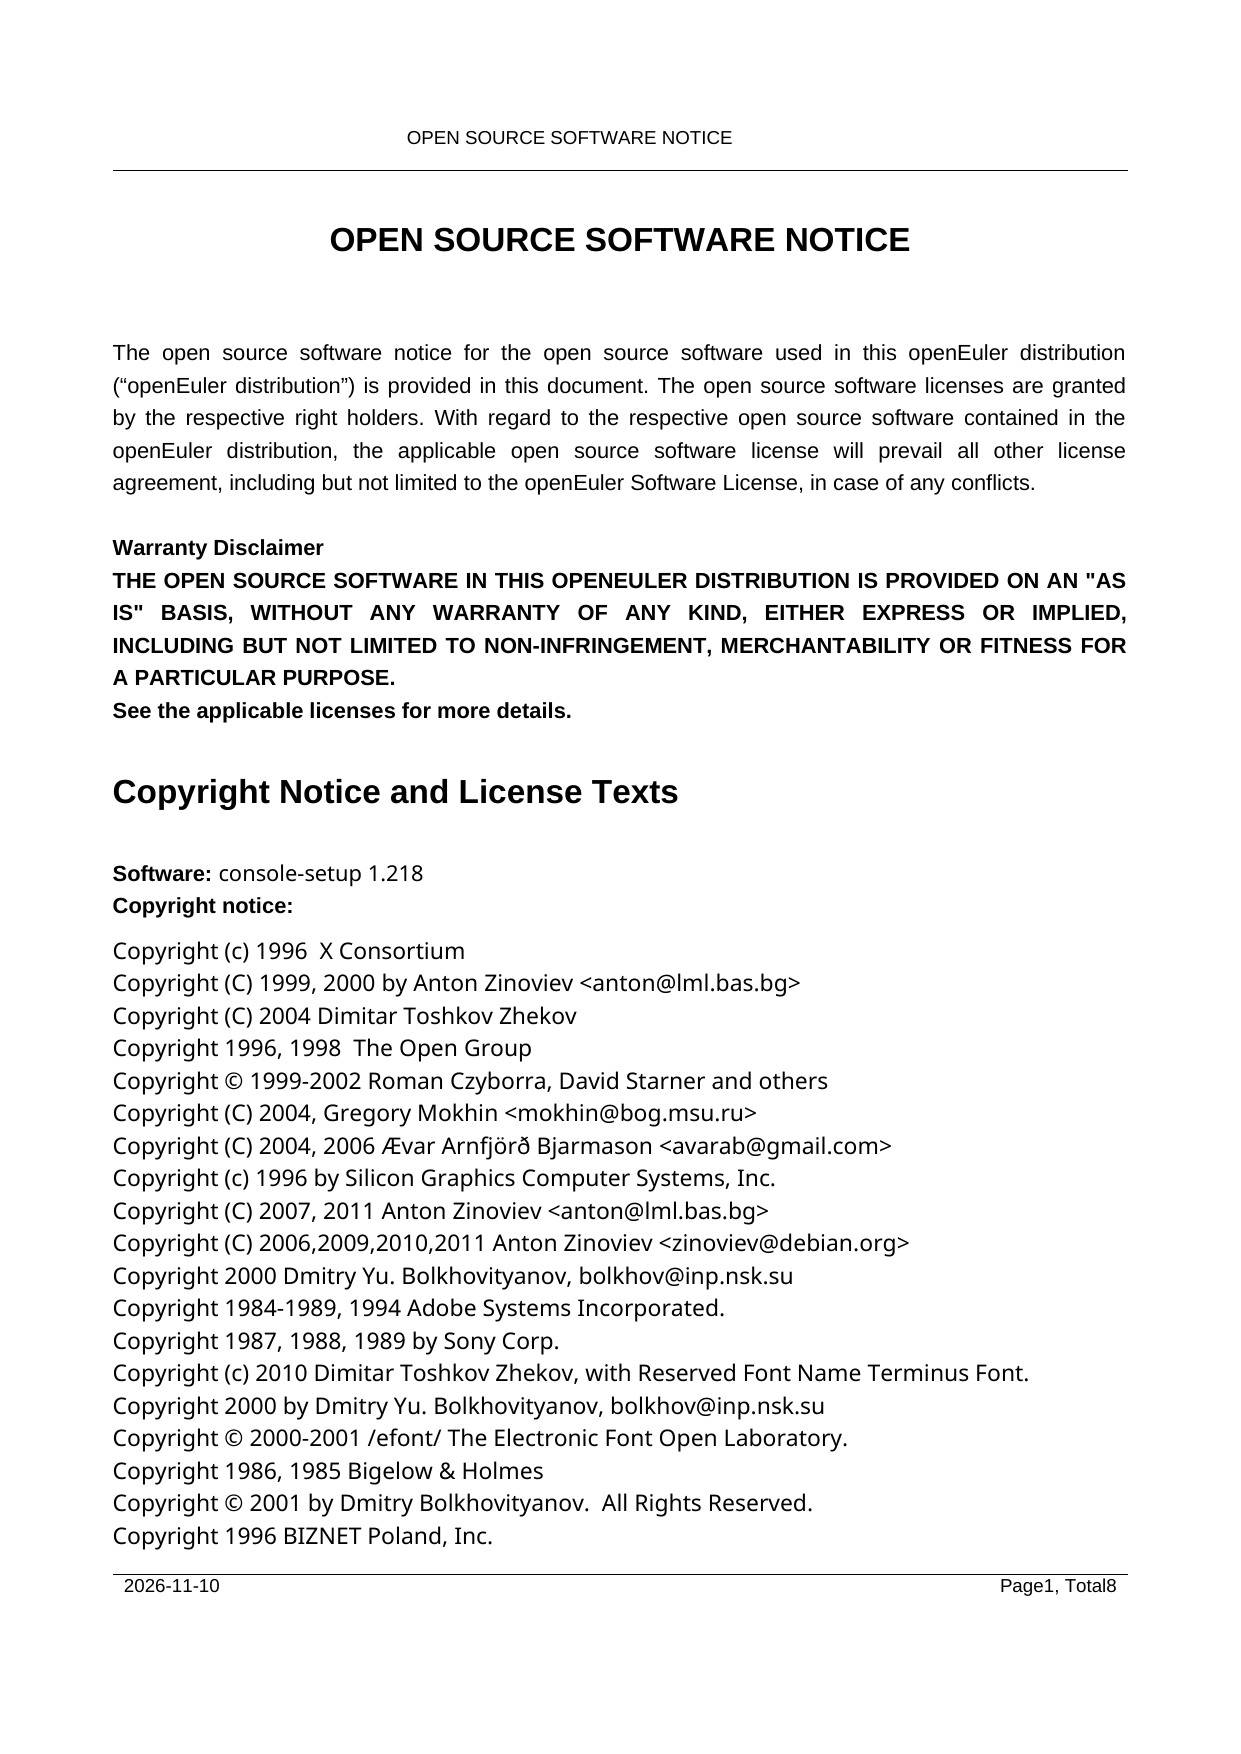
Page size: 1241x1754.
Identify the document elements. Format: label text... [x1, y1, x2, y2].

title Software: console-setup 1.218 [112, 856, 1128, 889]
text THE OPEN SOURCE SOFTWARE IN THIS OPENEULER DISTRIBUTION IS PROVIDED ON AN "AS IS" BASIS, WITHOUT ANY WARRANTY OF ANY KIND, EITHER EXPRESS OR IMPLIED, INCLUDING BUT NOT LIMITED TO NON-INFRINGEMENT, MERCHANTABILITY OR FITNESS FOR A PARTICULAR PURPOSE. See the applicable licenses for more details. [112, 564, 1128, 726]
text Copyright notice: [112, 889, 1128, 921]
text OPEN SOURCE SOFTWARE NOTICE [112, 206, 1128, 271]
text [112, 934, 1128, 1551]
text Copyright Notice and License Texts [112, 759, 1128, 824]
text The open source software notice for the open source software used in this openEuler distribution (“openEuler distribution”) is provided in this document. The open source software licenses are granted by the respective right holders. With regard to the respective open source software contained in the openEuler distribution, the applicable open source software license will prevail all other license agreement, including but not limited to the openEuler Software License, in case of any conflicts. [112, 336, 1128, 499]
text Warranty Disclaimer [112, 531, 1128, 564]
